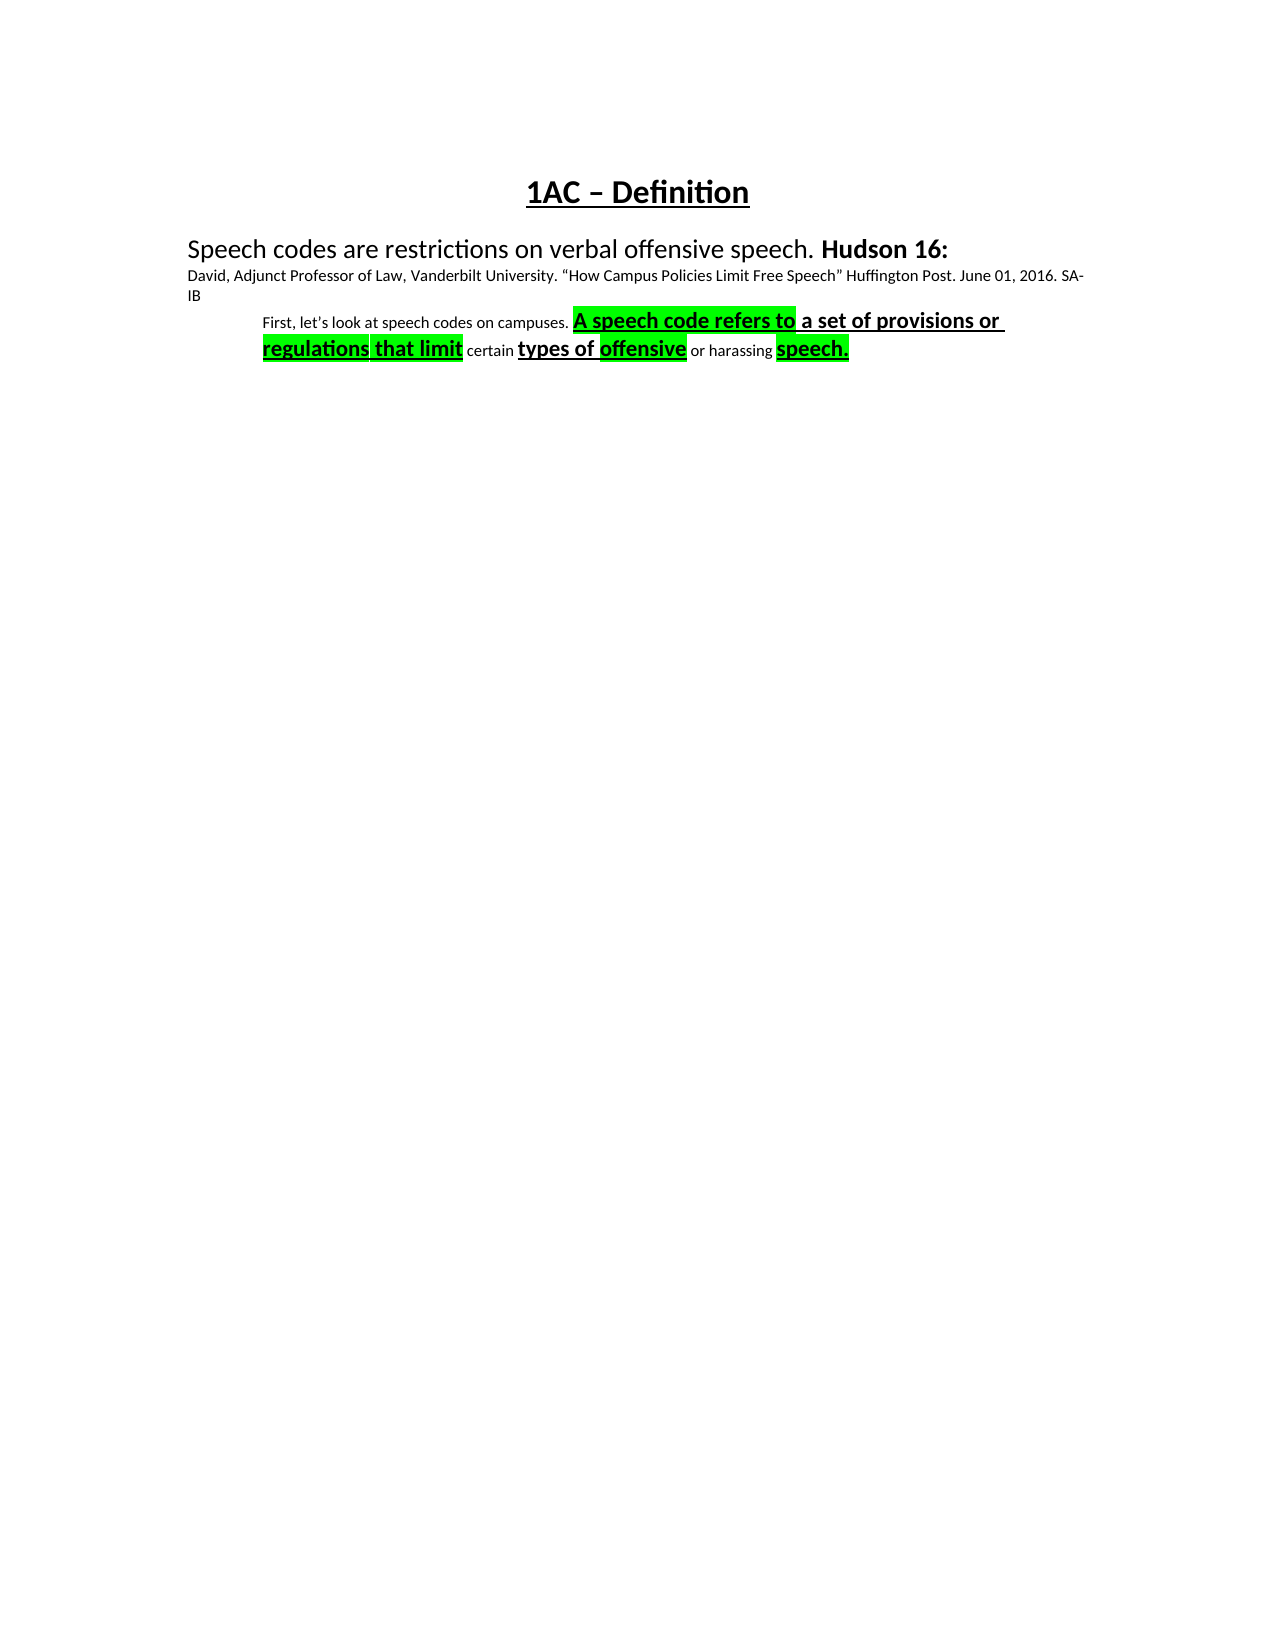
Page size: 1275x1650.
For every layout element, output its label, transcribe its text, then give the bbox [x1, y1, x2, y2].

subtitle 1AC – Definition [187, 171, 1087, 212]
text David, Adjunct Professor of Law, Vanderbilt University. “How Campus Policies Limit Free Speech” Huffington Post. June 01, 2016. SA-IB [187, 265, 1087, 306]
subtitle Speech codes are restrictions on verbal offensive speech. Hudson 16: [187, 232, 1087, 265]
list First, let’s look at speech codes on campuses. A speech code refers to a set of provisions or regulations that limit certain types of offensive or harassing speech. [796, 306, 1087, 362]
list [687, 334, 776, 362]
list First, let’s look at speech codes on campuses. A speech code refers to a set of provisions or regulations that limit certain types of offensive or harassing speech. [262, 306, 600, 362]
